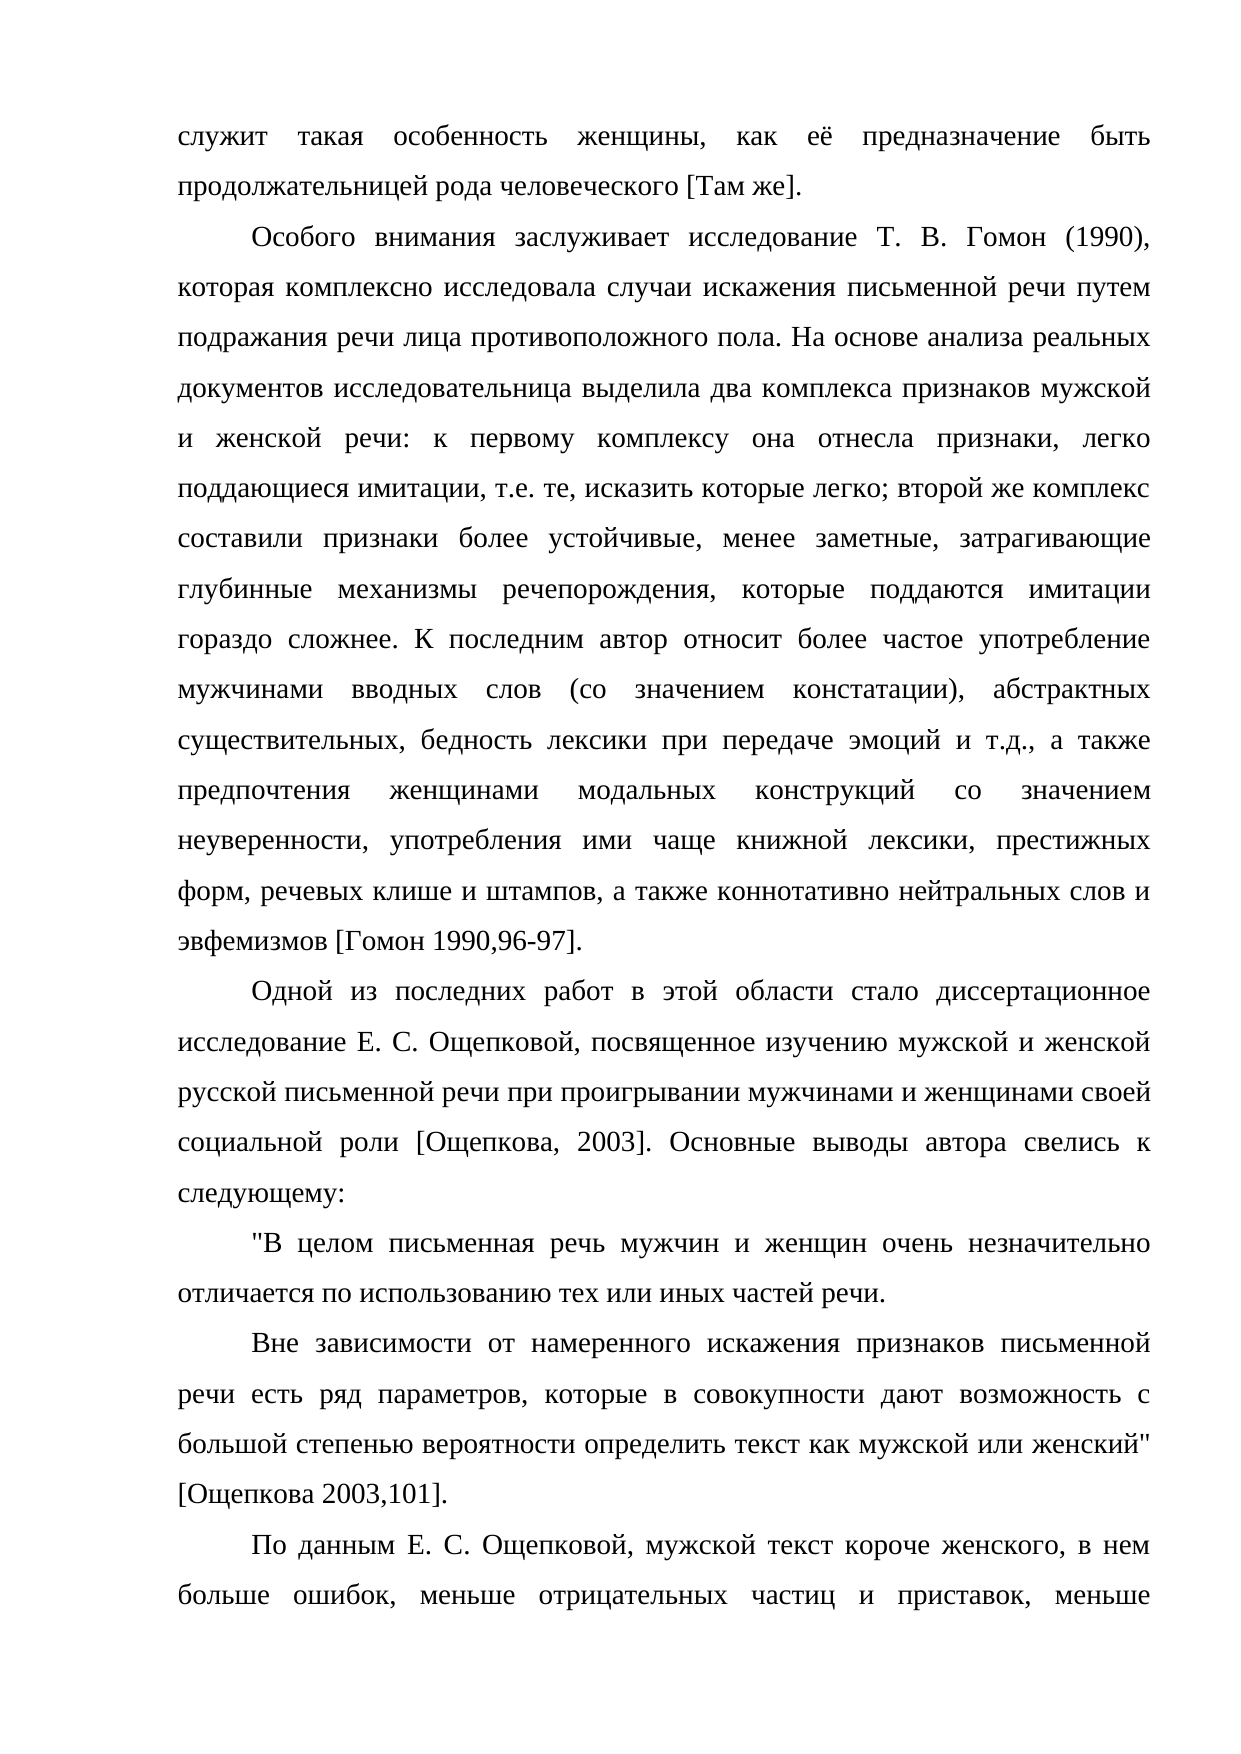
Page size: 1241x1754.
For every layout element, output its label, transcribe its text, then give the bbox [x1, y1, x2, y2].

text Одной из последних работ в этой области стало диссертационное исследование Е. С. Ощепковой, посвященное изучению мужской и женской русской письменной речи при проигрывании мужчинами и женщинами своей социальной роли [Ощепкова, 2003]. Основные выводы автора свелись к следующему: [177, 973, 1152, 1208]
text Особого внимания заслуживает исследование Т. В. Гомон (1990), которая комплексно исследовала случаи искажения письменной речи путем подражания речи лица противоположного пола. На основе анализа реальных документов исследовательница выделила два комплекса признаков мужской и женской речи: к первому комплексу она отнесла признаки, легко поддающиеся имитации, т.е. те, исказить которые легко; второй же комплекс составили признаки более устойчивые, менее заметные, затрагивающие глубинные механизмы речепорождения, которые поддаются имитации гораздо сложнее. К последним автор относит более частое употребление мужчинами вводных слов (со значением констатации), абстрактных существительных, бедность лексики при передаче эмоций и т.д., а также предпочтения женщинами модальных конструкций со значением неуверенности, употребления ими чаще книжной лексики, престижных форм, речевых клише и штампов, а также коннотативно нейтральных слов и эвфемизмов [Гомон 1990,96-97]. [177, 219, 1152, 957]
text "В целом письменная речь мужчин и женщин очень незначительно отличается по использованию тех или иных частей речи. [177, 1225, 1152, 1309]
text Вне зависимости от намеренного искажения признаков письменной речи есть ряд параметров, которые в совокупности дают возможность с большой степенью вероятности определить текст как мужской или женский" [Ощепкова 2003,101]. [177, 1326, 1152, 1510]
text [177, 118, 1152, 202]
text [177, 1527, 1152, 1611]
